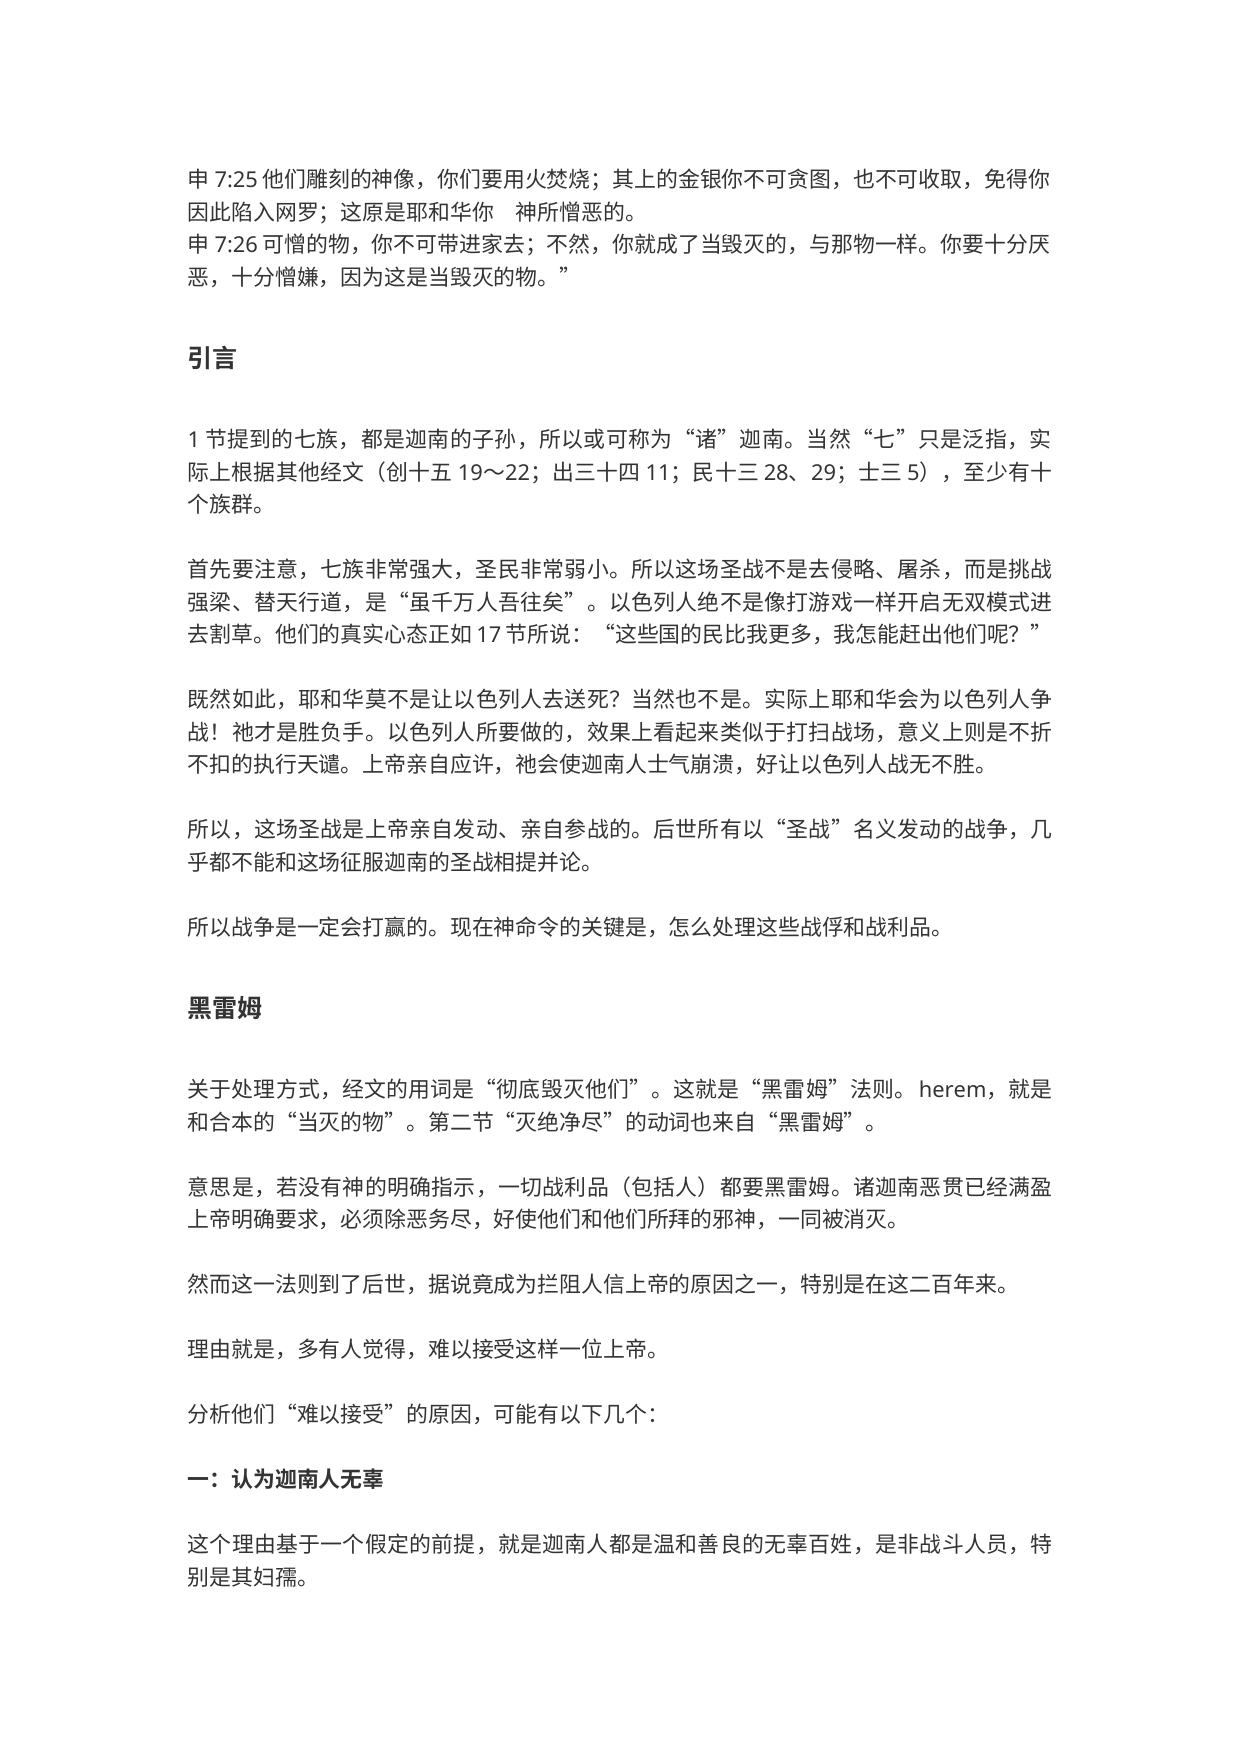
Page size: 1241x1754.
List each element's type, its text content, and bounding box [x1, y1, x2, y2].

text 申 7:26可憎的物，你不可带进家去；不然，你就成了当毁灭的，与那物一样。你要十分厌恶，十分憎嫌，因为这是当毁灭的物。” [187, 227, 1053, 292]
text 意思是，若没有神的明确指示，一切战利品（包括人）都要黑雷姆。诸迦南恶贯已经满盈，上帝明确要求，必须除恶务尽，好使他们和他们所拜的邪神，一同被消灭。 [187, 1169, 1053, 1234]
text 一：认为迦南人无辜 [187, 1462, 1053, 1494]
text 引言 [187, 324, 1053, 389]
text 关于处理方式，经文的用词是“彻底毁灭他们”。这就是“黑雷姆”法则。herem，就是和合本的“当灭的物”。第二节“灭绝净尽”的动词也来自“黑雷姆”。 [187, 1072, 1053, 1137]
text 申 7:25他们雕刻的神像，你们要用火焚烧；其上的金银你不可贪图，也不可收取，免得你因此陷入网罗；这原是耶和华你 神所憎恶的。 [187, 162, 1053, 227]
text 所以战争是一定会打赢的。现在神命令的关键是，怎么处理这些战俘和战利品。 [187, 909, 1053, 942]
text 首先要注意，七族非常强大，圣民非常弱小。所以这场圣战不是去侵略、屠杀，而是挑战强梁、替天行道，是“虽千万人吾往矣”。以色列人绝不是像打游戏一样开启无双模式进去割草。他们的真实心态正如17节所说：“这些国的民比我更多，我怎能赶出他们呢？” [187, 552, 1053, 649]
text 然而这一法则到了后世，据说竟成为拦阻人信上帝的原因之一，特别是在这二百年来。 [187, 1267, 1053, 1299]
text 分析他们“难以接受”的原因，可能有以下几个： [187, 1397, 1053, 1429]
text 既然如此，耶和华莫不是让以色列人去送死？当然也不是。实际上耶和华会为以色列人争战！祂才是胜负手。以色列人所要做的，效果上看起来类似于打扫战场，意义上则是不折不扣的执行天谴。上帝亲自应许，祂会使迦南人士气崩溃，好让以色列人战无不胜。 [187, 682, 1053, 779]
text 理由就是，多有人觉得，难以接受这样一位上帝。 [187, 1332, 1053, 1364]
text 所以，这场圣战是上帝亲自发动、亲自参战的。后世所有以“圣战”名义发动的战争，几乎都不能和这场征服迦南的圣战相提并论。 [187, 812, 1053, 877]
text 黑雷姆 [187, 974, 1053, 1039]
text 1节提到的七族，都是迦南的子孙，所以或可称为“诸”迦南。当然“七”只是泛指，实际上根据其他经文（创十五19～22；出三十四11；民十三28、29；士三5），至少有十个族群。 [187, 422, 1053, 519]
text 这个理由基于一个假定的前提，就是迦南人都是温和善良的无辜百姓，是非战斗人员，特别是其妇孺。 [187, 1527, 1053, 1592]
